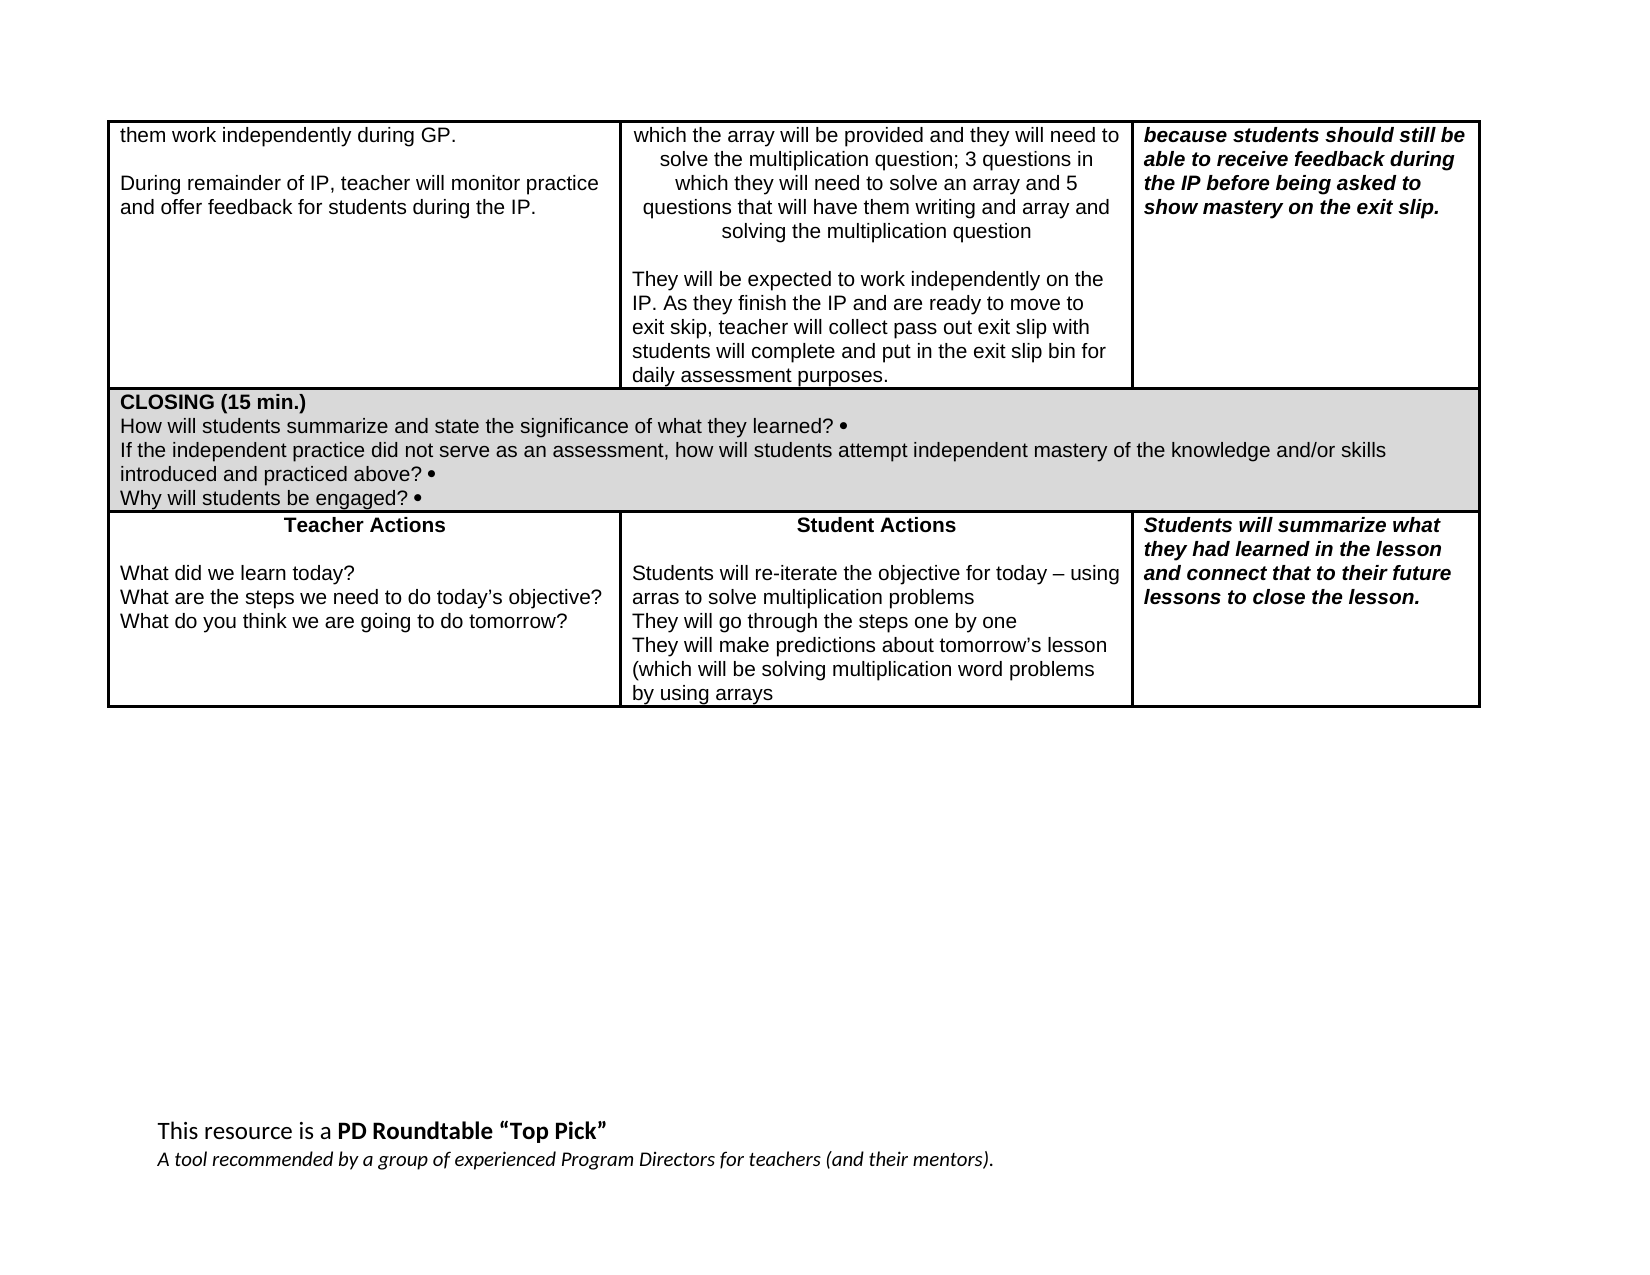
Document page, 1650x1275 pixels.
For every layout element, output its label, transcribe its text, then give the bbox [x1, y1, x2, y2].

table_cell Student Actions Students will re-iterate the objective for today – using arras to solve multiplication problems They will go through the steps one by one They will make predictions about tomorrow’s lesson (which will be solving multiplication word problems by using arrays [622, 513, 1131, 705]
table_cell Students will summarize what they had learned in the lesson and connect that to their future lessons to close the lesson. [1134, 513, 1478, 705]
table_cell CLOSING (15 min.) How will students summarize and state the significance of what they learned? If the independent practice did not serve as an assessment, how will students attempt independent mastery of the knowledge and/or skills introduced and practiced above? Why will students be engaged? [110, 390, 1478, 510]
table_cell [1134, 123, 1478, 387]
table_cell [622, 123, 1131, 387]
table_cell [110, 123, 619, 387]
table_cell Teacher Actions What did we learn today? What are the steps we need to do today’s objective? What do you think we are going to do tomorrow? [110, 513, 619, 705]
